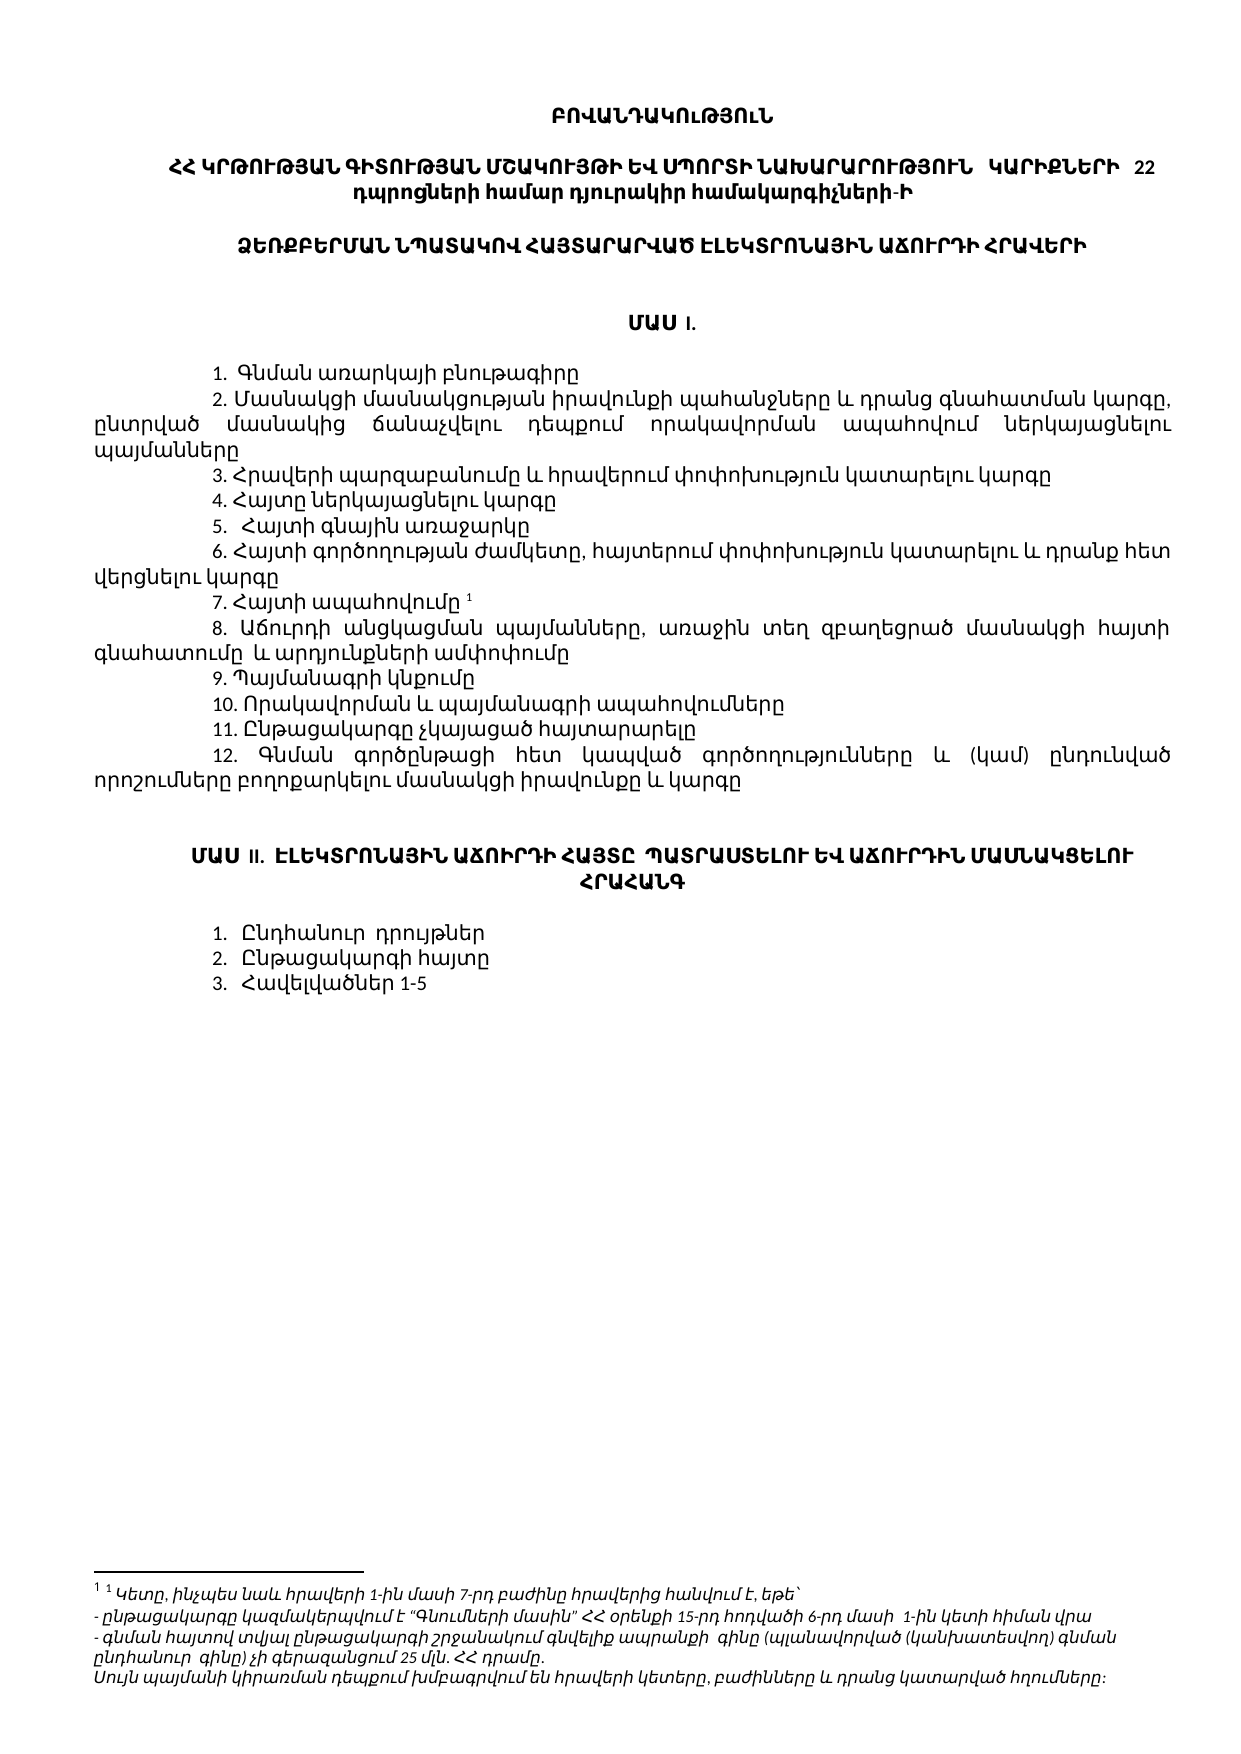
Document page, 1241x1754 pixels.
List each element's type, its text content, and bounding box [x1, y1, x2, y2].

text 8. Աճուրդի անցկացման պայմանները, առաջին տեղ զբաղեցրած մասնակցի հայտի գնահատումը և արդյունքների ամփոփումը [94, 615, 1171, 666]
text 9. Պայմանագրի կնքումը [94, 666, 1171, 691]
text 2. Մասնակցի մասնակցության իրավունքի պահանջները և դրանց գնահատման կարգը, ընտրված մասնակից ճանաչվելու դեպքում որակավորման ապահովում ներկայացնելու պայմանները [94, 386, 1171, 462]
text 1. Ընդհանուր դրույթներ [94, 920, 1171, 945]
text ՀՀ ԿՐԹՈՒԹՅԱՆ ԳԻՏՈՒԹՅԱՆ ՄՇԱԿՈՒՅԹԻ ԵՎ ՍՊՈՐՏԻ ՆԱԽԱՐԱՐՈՒԹՅՈՒՆ ԿԱՐԻՔՆԵՐԻ 22 դպրոցների համար դյուրակիր համակարգիչների-Ի [94, 154, 1171, 205]
text 5. Հայտի գնային առաջարկը [94, 513, 1171, 538]
text 7. Հայտի ապահովումը 1 [94, 589, 1171, 615]
text 11. Ընթացակարգը չկայացած հայտարարելը [94, 716, 1171, 742]
text ԲՈՎԱՆԴԱԿՈւԹՅՈւՆ [94, 103, 1171, 128]
text ՄԱՍ I. [94, 310, 1171, 335]
text 10. Որակավորման և պայմանագրի ապահովումները [94, 691, 1171, 716]
text 3. Հրավերի պարզաբանումը և հրավերում փոփոխություն կատարելու կարգը [94, 462, 1171, 488]
text 2. Ընթացակարգի հայտը [94, 945, 1171, 971]
text 1. Գնման առարկայի բնութագիրը [94, 361, 1171, 386]
text 4. Հայտը ներկայացնելու կարգը [94, 488, 1171, 513]
text ՄԱՍ II. ԷԼԵԿՏՐՈՆԱՅԻՆ ԱՃՈԻՐԴԻ ՀԱՅՏԸ ՊԱՏՐԱՍՏԵԼՈՒ ԵՎ ԱՃՈՒՐԴԻՆ ՄԱՍՆԱԿՑԵԼՈՒ ՀՐԱՀԱՆԳ [94, 843, 1171, 894]
text ՁԵՌՔԲԵՐՄԱՆ ՆՊԱՏԱԿՈՎ ՀԱՅՏԱՐԱՐՎԱԾ ԷԼԵԿՏՐՈՆԱՅԻՆ ԱՃՈՒՐԴԻ ՀՐԱՎԵՐԻ [94, 233, 1171, 259]
text 12. Գնման գործընթացի հետ կապված գործողությունները և (կամ) ընդունված որոշումները բողոքարկելու մասնակցի իրավունքը և կարգը [94, 742, 1171, 793]
text 6. Հայտի գործողության ժամկետը, հայտերում փոփոխություն կատարելու և դրանք հետ վերցնելու կարգը [94, 538, 1171, 589]
text 3. Հավելվածներ 1-5 [94, 971, 1171, 996]
